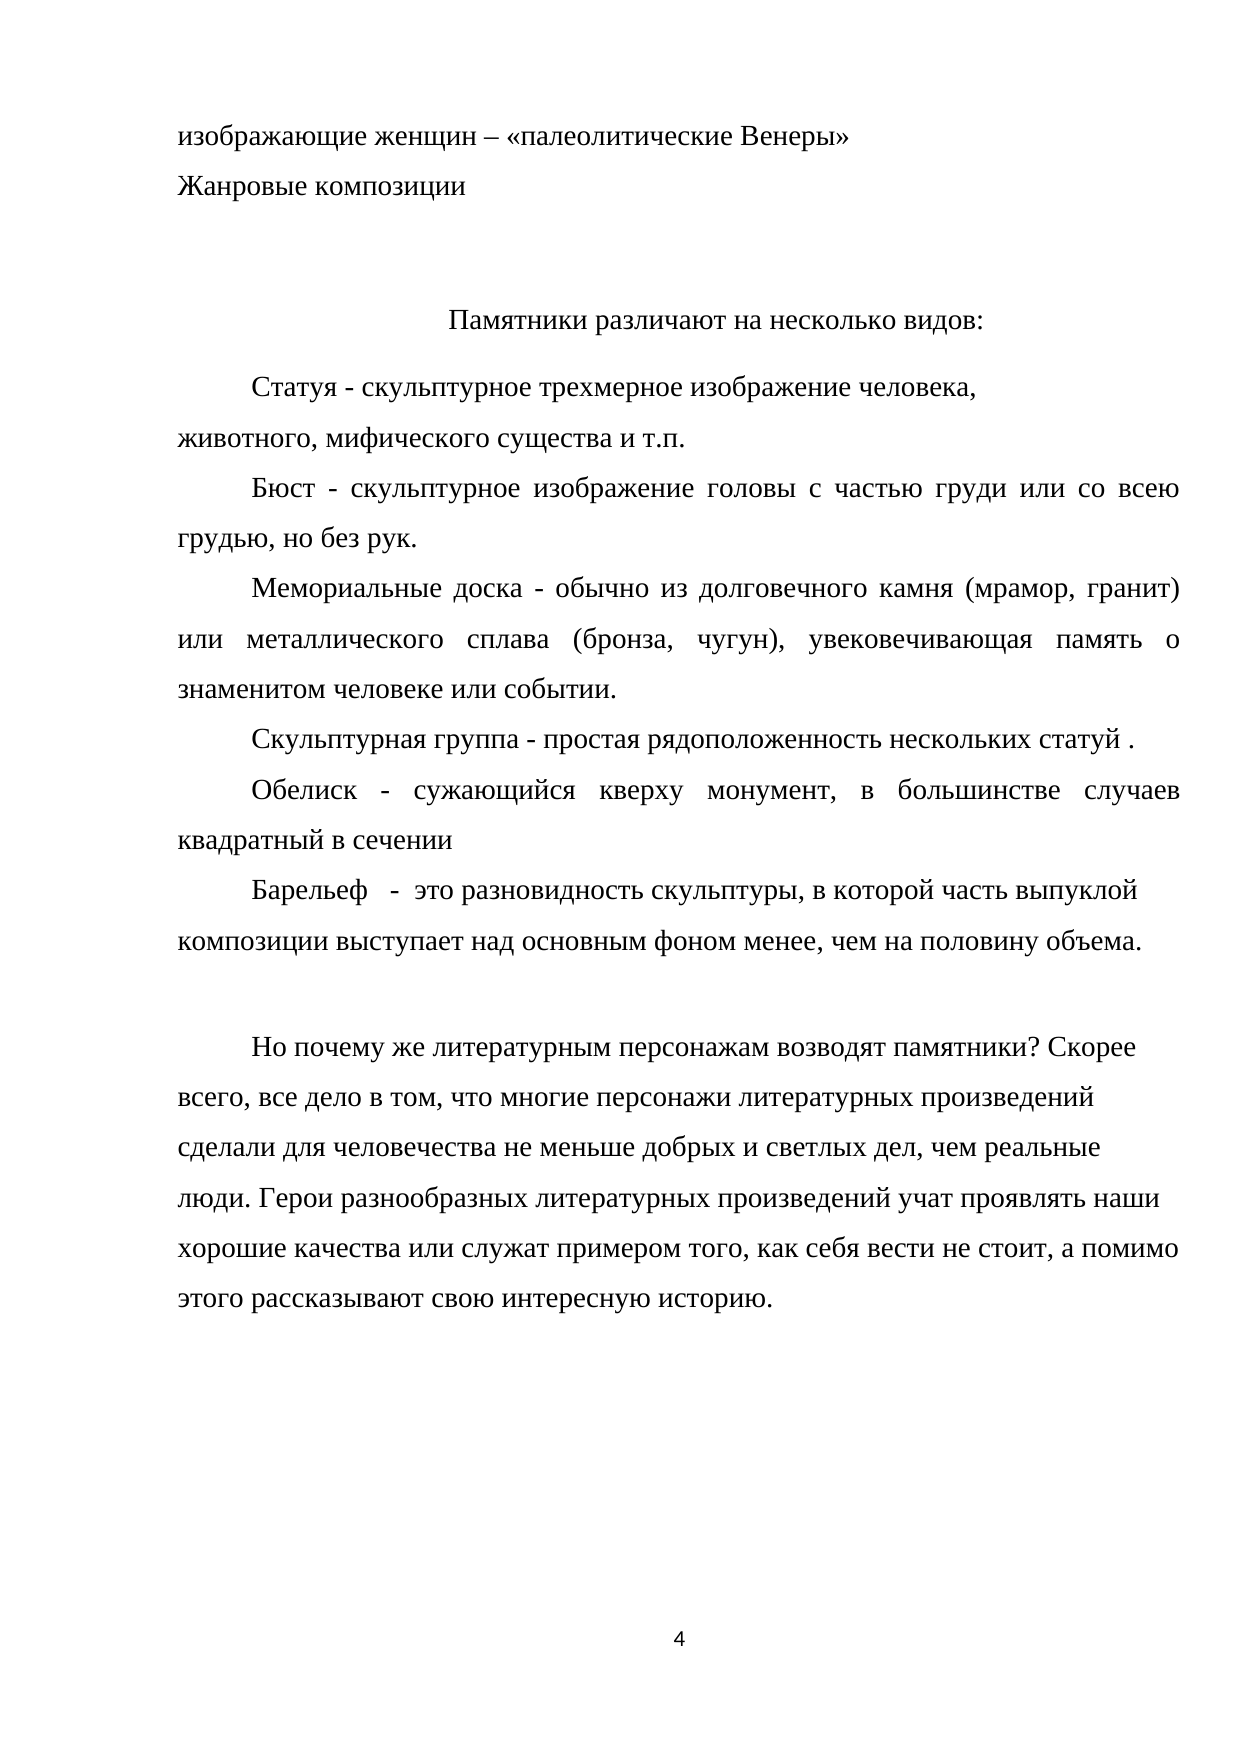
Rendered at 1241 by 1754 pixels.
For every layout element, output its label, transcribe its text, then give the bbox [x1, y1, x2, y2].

text Статуя - скульптурное трехмерное изображение человека, [251, 369, 1181, 403]
text Барельеф - это разновидность скульптуры, в которой часть выпуклой композиции выступает над основным фоном менее, чем на половину объема. [177, 872, 1181, 998]
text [177, 118, 1181, 202]
text Памятники различают на несколько видов: [177, 302, 1181, 336]
text Обелиск - сужающийся кверху монумент, в большинстве случаев квадратный в сечении [177, 772, 1181, 856]
text Но почему же литературным персонажам возводят памятники? Скорее всего, все дело в том, что многие персонажи литературных произведений сделали для человечества не меньше добрых и светлых дел, чем реальные люди. Герои разнообразных литературных произведений учат проявлять наши хорошие качества или служат примером того, как себя вести не стоит, а помимо этого рассказывают свою интересную историю. [177, 1029, 1181, 1314]
text Скульптурная группа - простая рядоположенность нескольких статуй . [251, 722, 1181, 755]
text Мемориальные доска - обычно из долговечного камня (мрамор, гранит) или металлического сплава (бронза, чугун), увековечивающая память о знаменитом человеке или событии. [177, 571, 1181, 705]
text животного, мифического существа и т.п. [177, 420, 1181, 453]
text Бюст - скульптурное изображение головы с частью груди или со всею грудью, но без рук. [177, 470, 1181, 554]
